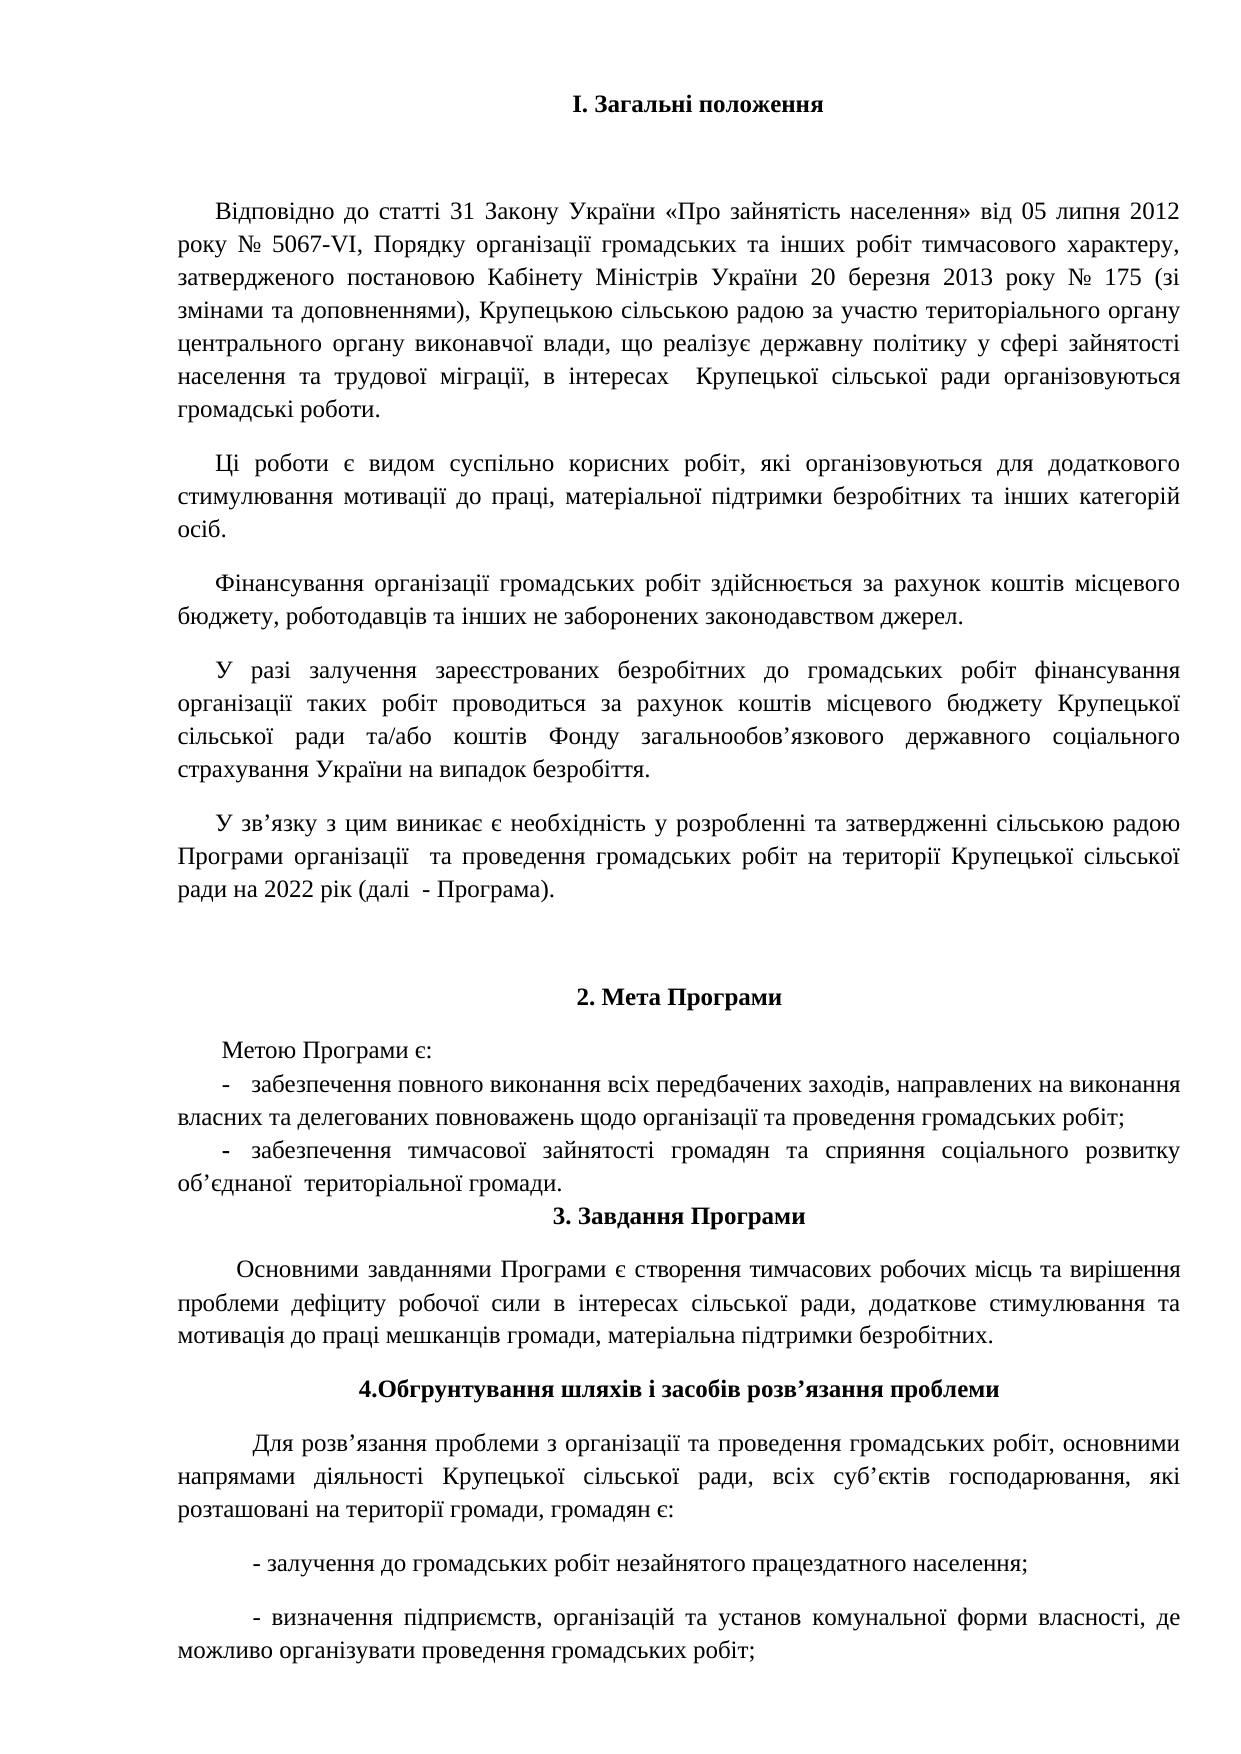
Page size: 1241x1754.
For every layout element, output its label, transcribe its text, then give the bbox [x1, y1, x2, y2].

text Відповідно до статті 31 Закону України «Про зайнятість населення» від 05 липня 2012 року № 5067-VІ, Порядку організації громадських та інших робіт тимчасового характеру, затвердженого постановою Кабінету Міністрів України 20 березня 2013 року № 175 (зі змінами та доповненнями), Крупецькою сільською радою за участю територіального органу центрального органу виконавчої влади, що реалізує державну політику у сфері зайнятості населення та трудової міграції, в інтересах Крупецької сільської ради організовуються громадські роботи. [177, 196, 1181, 423]
text 3. Завдання Програми [177, 1201, 1181, 1229]
text - залучення до громадських робіт незайнятого працездатного населення; [177, 1548, 1181, 1577]
text У зв’язку з цим виникає є необхідність у розробленні та затвердженні сільською радою Програми організації та проведення громадських робіт на території Крупецької сільської ради на 2022 рік (далі - Програма). [177, 808, 1181, 903]
text І. Загальні положення [215, 89, 1181, 117]
text Метою Програми є: [177, 1036, 1181, 1064]
text 2. Мета Програми [177, 982, 1181, 1011]
list забезпечення тимчасової зайнятості громадян та сприяння соціального розвитку об’єднаної територіальної громади. [177, 1135, 1181, 1196]
list забезпечення повного виконання всіх передбачених заходів, направлених на виконання власних та делегованих повноважень щодо організації та проведення громадських робіт; [177, 1069, 1181, 1130]
text Ці роботи є видом суспільно корисних робіт, які організовуються для додаткового стимулювання мотивації до праці, матеріальної підтримки безробітних та інших категорій осіб. [177, 448, 1181, 543]
text Для розв’язання проблеми з організації та проведення громадських робіт, основними напрямами діяльності Крупецької сільської ради, всіх суб’єктів господарювання, які розташовані на території громади, громадян є: [177, 1428, 1181, 1523]
text - визначення підприємств, організацій та установ комунальної форми власності, де можливо організувати проведення громадських робіт; [177, 1602, 1181, 1664]
text Фінансування організації громадських робіт здійснюється за рахунок коштів місцевого бюджету, роботодавців та інших не заборонених законодавством джерел. [177, 568, 1181, 630]
text У разі залучення зареєстрованих безробітних до громадських робіт фінансування організації таких робіт проводиться за рахунок коштів місцевого бюджету Крупецької сільської ради та/або коштів Фонду загальнообов’язкового державного соціального страхування України на випадок безробіття. [177, 655, 1181, 783]
text 4.Обгрунтування шляхів і засобів розв’язання проблеми [177, 1374, 1181, 1403]
text Основними завданнями Програми є створення тимчасових робочих місць та вирішення проблеми дефіциту робочої сили в інтересах сільської ради, додаткове стимулювання та мотивація до праці мешканців громади, матеріальна підтримки безробітних. [177, 1254, 1181, 1349]
